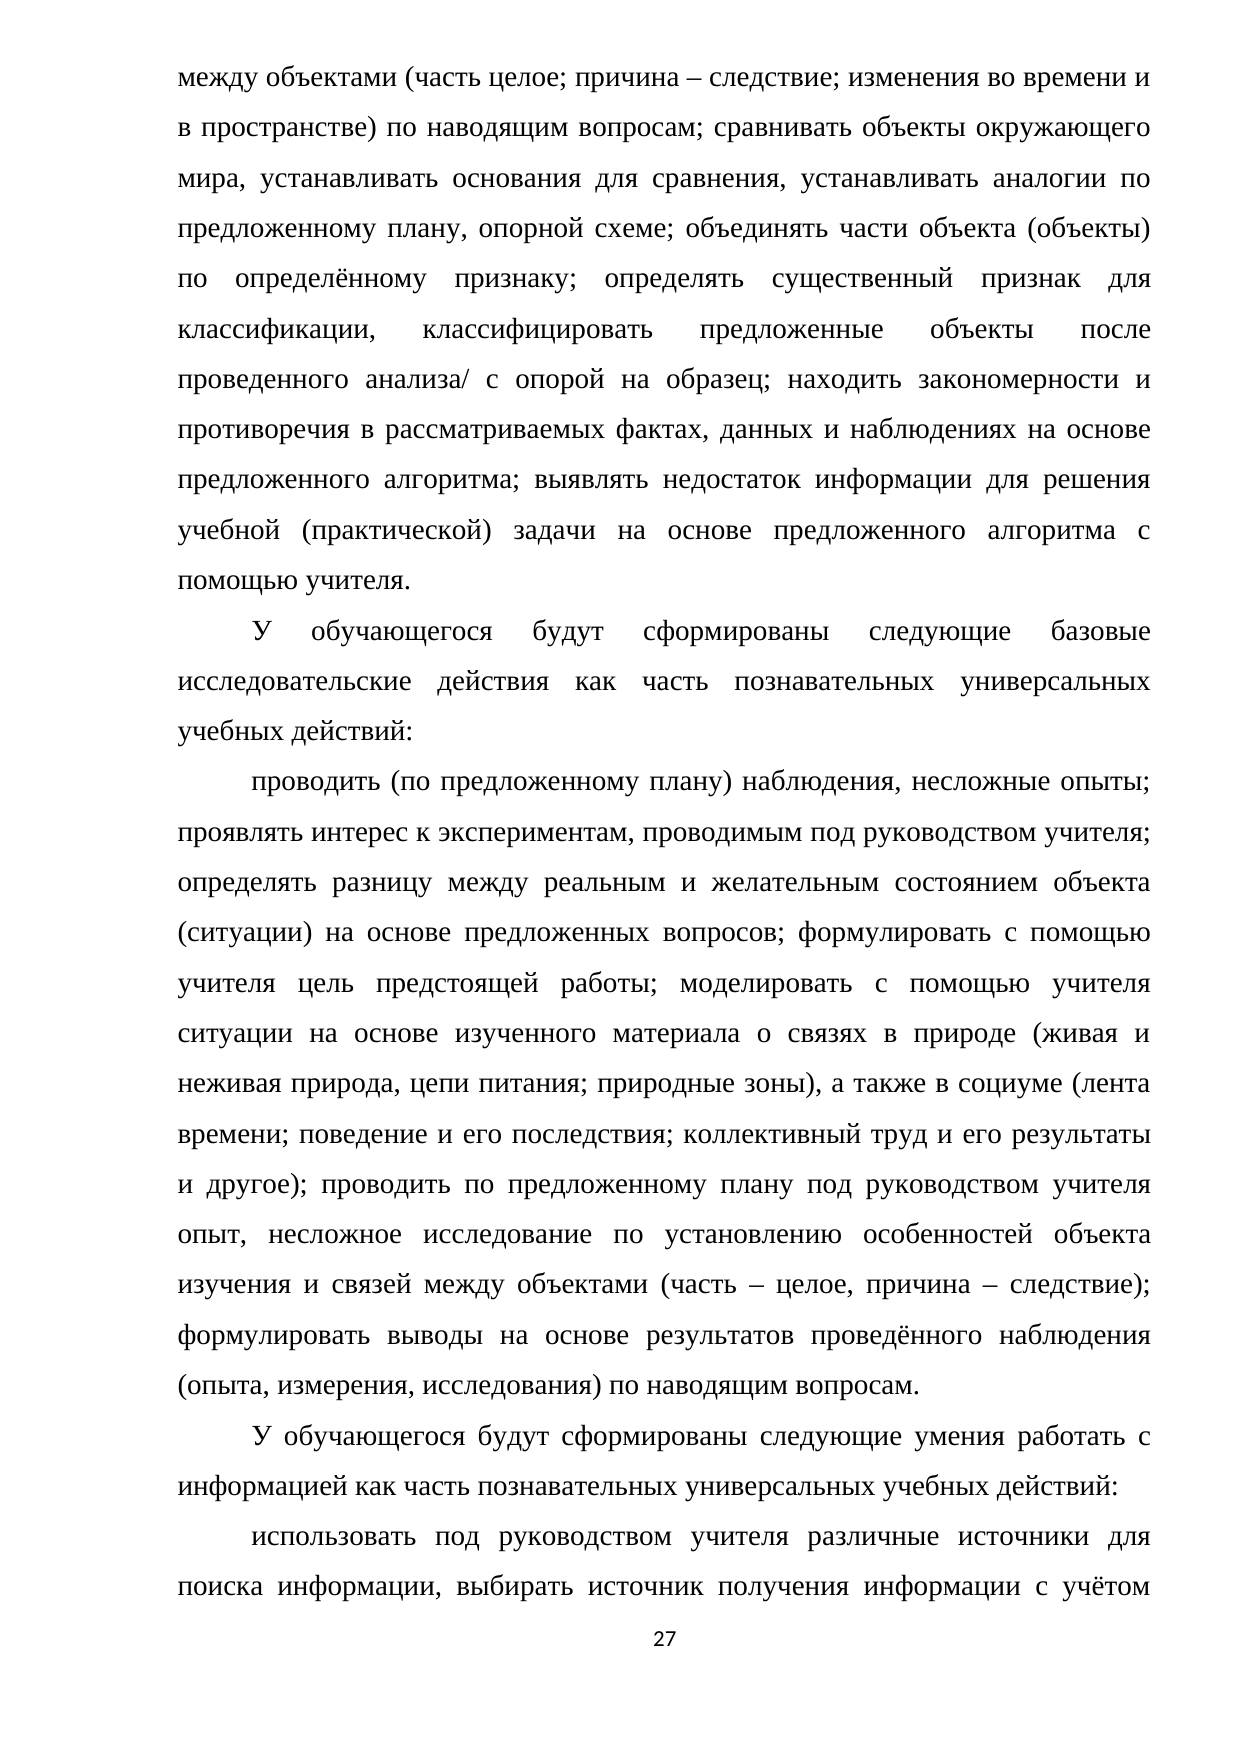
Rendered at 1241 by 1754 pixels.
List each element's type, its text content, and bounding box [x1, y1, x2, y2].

text У обучающегося будут сформированы следующие умения работать с информацией как часть познавательных универсальных учебных действий: [177, 1418, 1152, 1501]
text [177, 59, 1152, 596]
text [177, 1518, 1152, 1602]
text У обучающегося будут сформированы следующие базовые исследовательские действия как часть познавательных универсальных учебных действий: [177, 613, 1152, 747]
text проводить (по предложенному плану) наблюдения, несложные опыты; проявлять интерес к экспериментам, проводимым под руководством учителя; определять разницу между реальным и желательным состоянием объекта (ситуации) на основе предложенных вопросов; формулировать с помощью учителя цель предстоящей работы; моделировать с помощью учителя ситуации на основе изученного материала о связях в природе (живая и неживая природа, цепи питания; природные зоны), а также в социуме (лента времени; поведение и его последствия; коллективный труд и его результаты и другое); проводить по предложенному плану под руководством учителя опыт, несложное исследование по установлению особенностей объекта изучения и связей между объектами (часть – целое, причина – следствие); формулировать выводы на основе результатов проведённого наблюдения (опыта, измерения, исследования) по наводящим вопросам. [177, 763, 1152, 1401]
